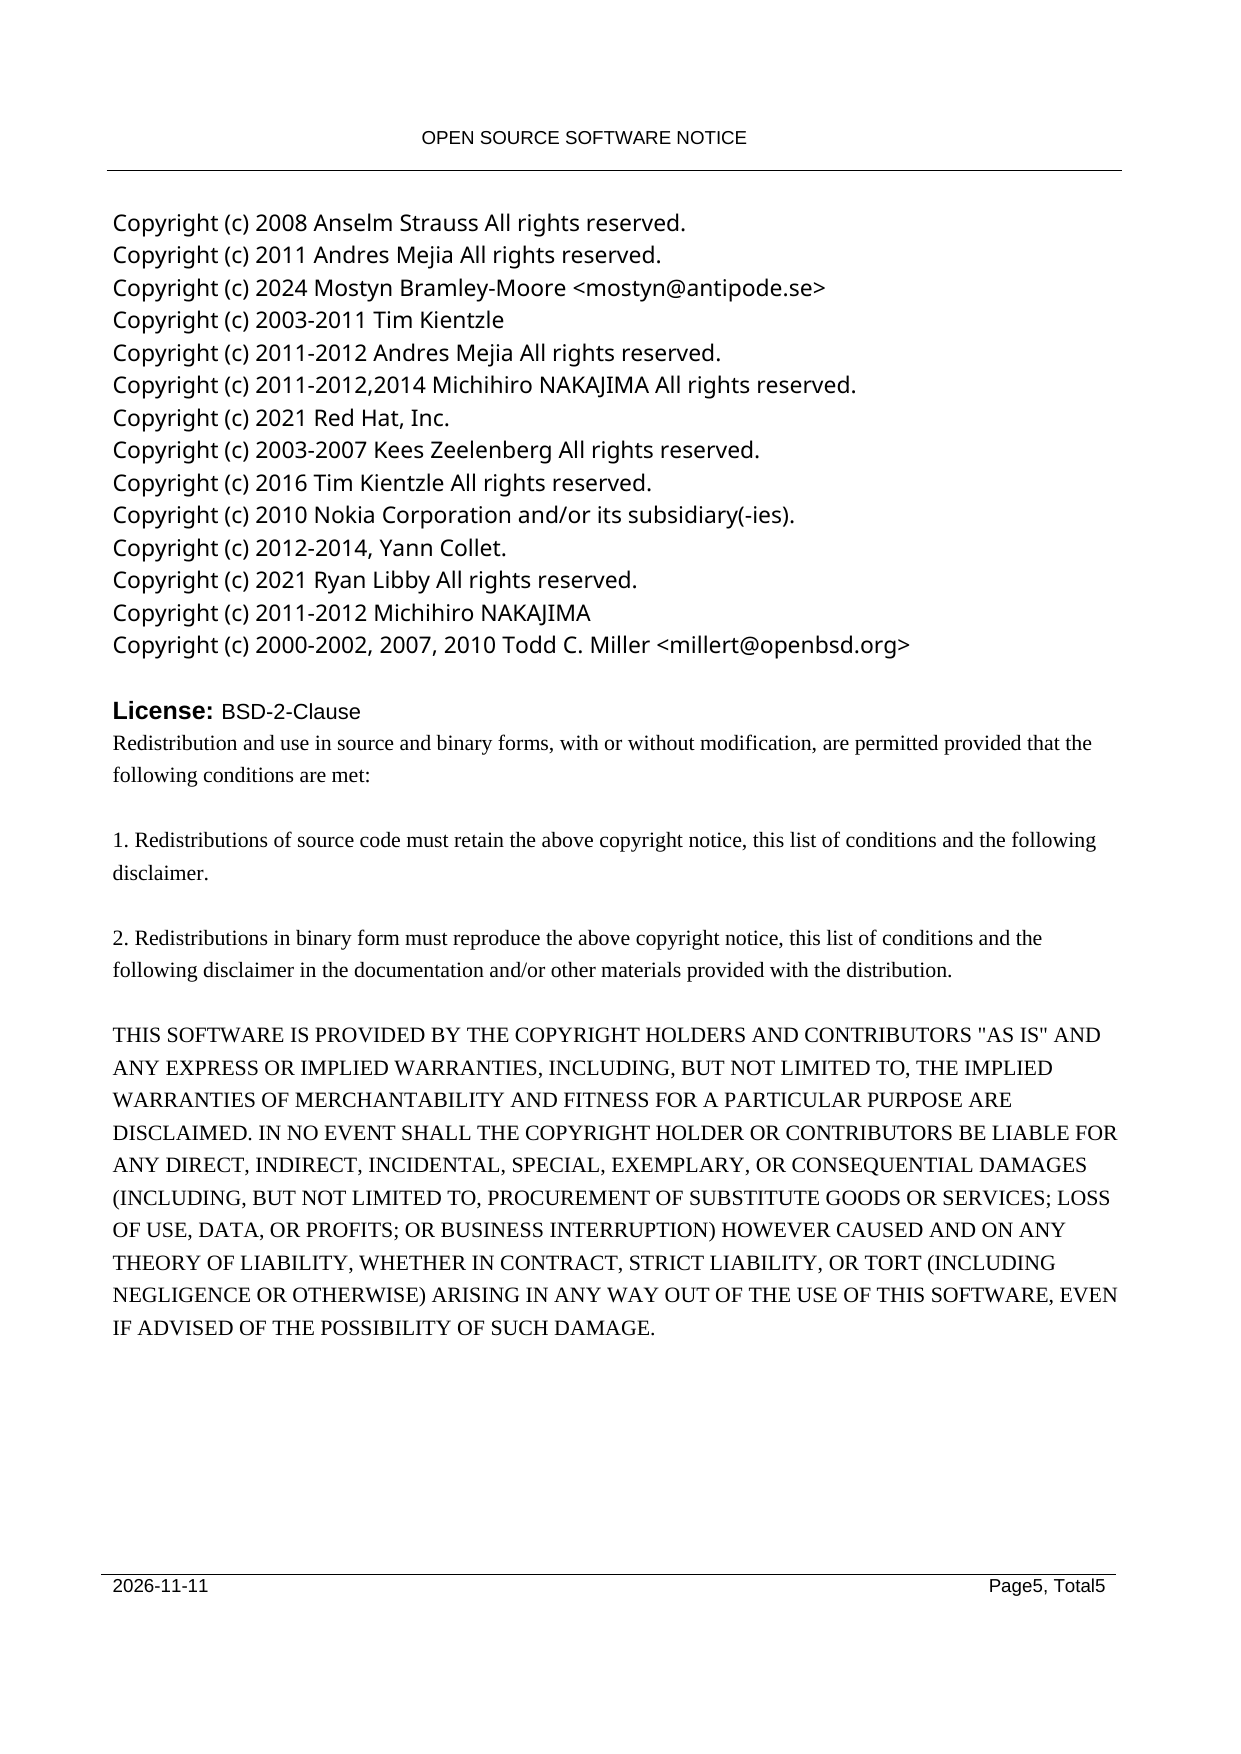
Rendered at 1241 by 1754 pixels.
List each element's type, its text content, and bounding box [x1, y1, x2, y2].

text License: BSD-2-Clause [112, 694, 1128, 726]
text Redistribution and use in source and binary forms, with or without modification, are permitted provided that the following conditions are met: 1. Redistributions of source code must retain the above copyright notice, this list of conditions and the following disclaimer. 2. Redistributions in binary form must reproduce the above copyright notice, this list of conditions and the following disclaimer in the documentation and/or other materials provided with the distribution. THIS SOFTWARE IS PROVIDED BY THE COPYRIGHT HOLDERS AND CONTRIBUTORS "AS IS" AND ANY EXPRESS OR IMPLIED WARRANTIES, INCLUDING, BUT NOT LIMITED TO, THE IMPLIED WARRANTIES OF MERCHANTABILITY AND FITNESS FOR A PARTICULAR PURPOSE ARE DISCLAIMED. IN NO EVENT SHALL THE COPYRIGHT HOLDER OR CONTRIBUTORS BE LIABLE FOR ANY DIRECT, INDIRECT, INCIDENTAL, SPECIAL, EXEMPLARY, OR CONSEQUENTIAL DAMAGES (INCLUDING, BUT NOT LIMITED TO, PROCUREMENT OF SUBSTITUTE GOODS OR SERVICES; LOSS OF USE, DATA, OR PROFITS; OR BUSINESS INTERRUPTION) HOWEVER CAUSED AND ON ANY THEORY OF LIABILITY, WHETHER IN CONTRACT, STRICT LIABILITY, OR TORT (INCLUDING NEGLIGENCE OR OTHERWISE) ARISING IN ANY WAY OUT OF THE USE OF THIS SOFTWARE, EVEN IF ADVISED OF THE POSSIBILITY OF SUCH DAMAGE. [112, 726, 1128, 1376]
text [112, 206, 1128, 694]
